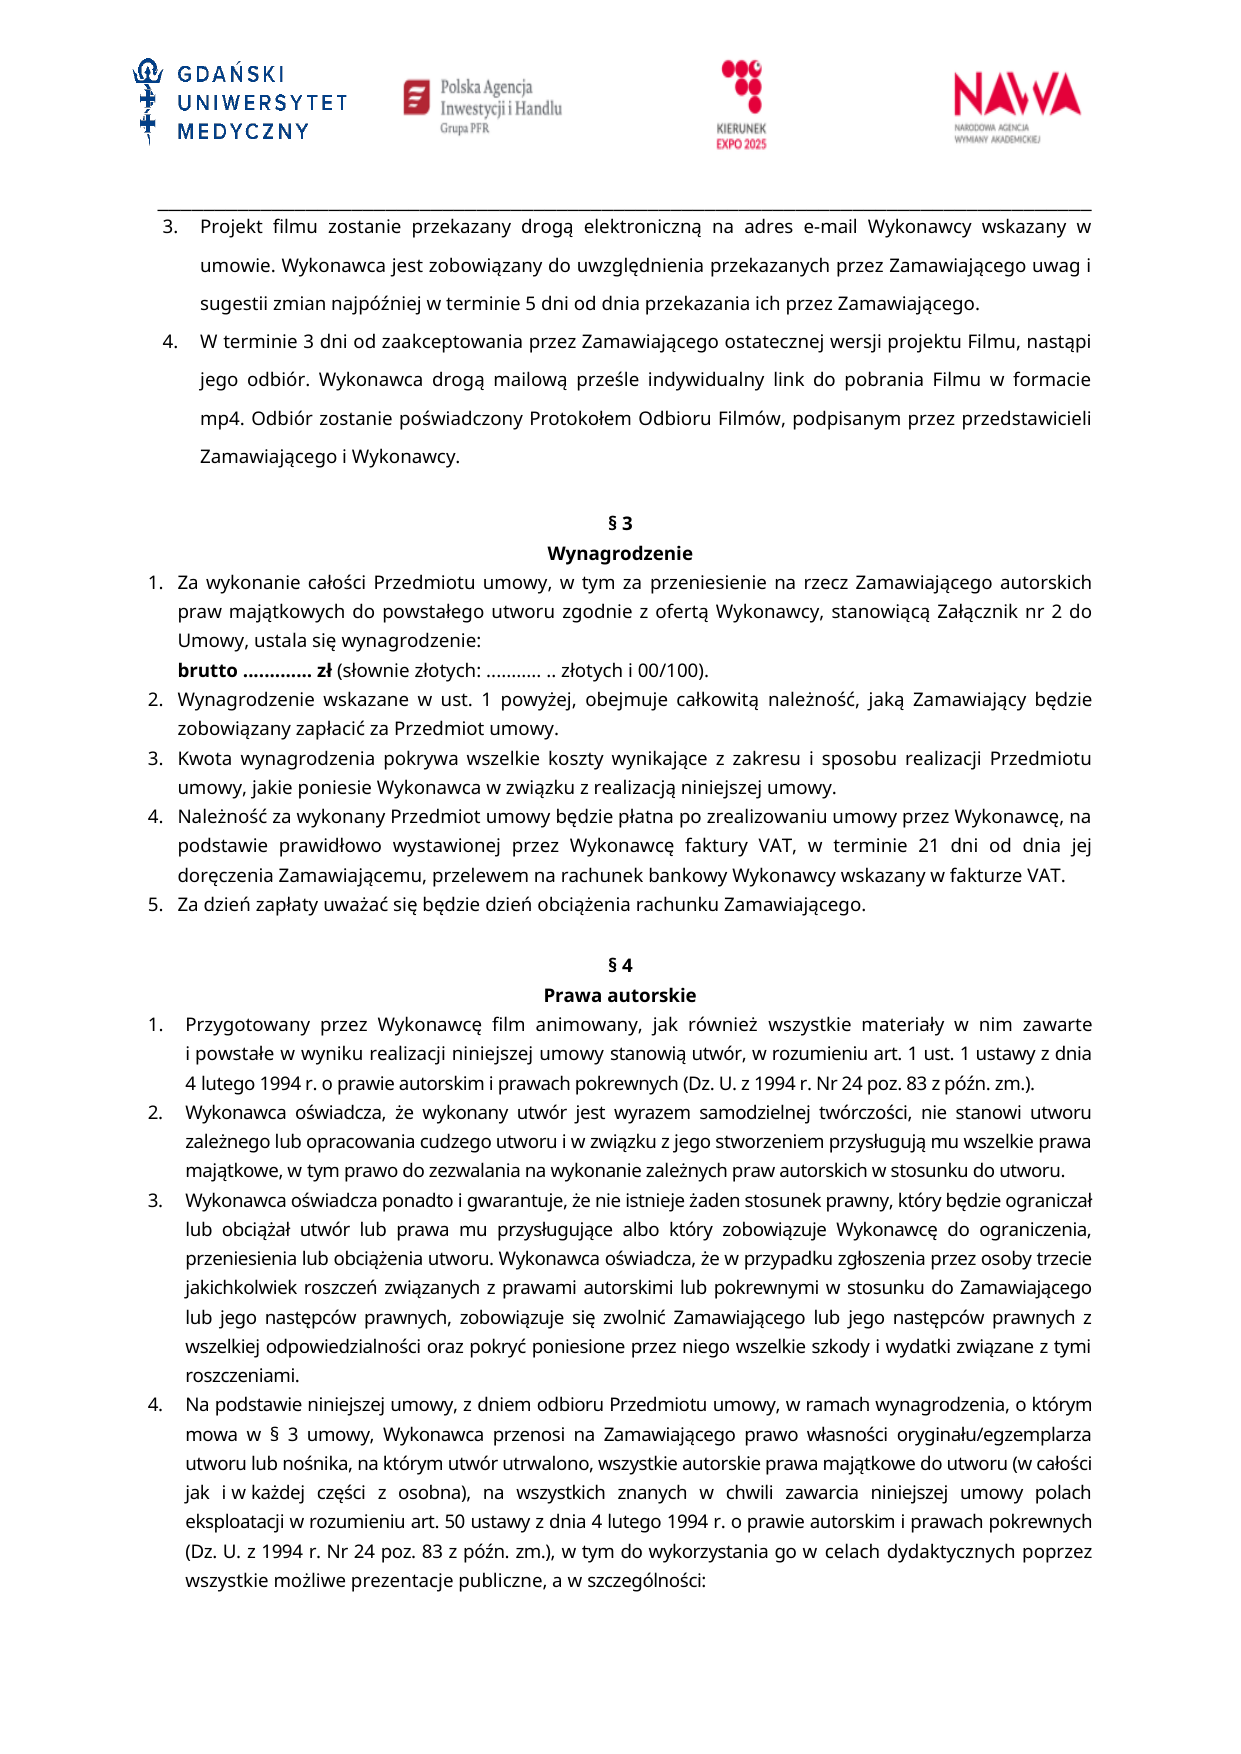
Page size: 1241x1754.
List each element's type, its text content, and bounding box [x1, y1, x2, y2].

list Wykonawca oświadcza, że wykonany utwór jest wyrazem samodzielnej twórczości, nie stanowi utworu zależnego lub opracowania cudzego utworu i w związku z jego stworzeniem przysługują mu wszelkie prawa majątkowe, w tym prawo do zezwalania na wykonanie zależnych praw autorskich w stosunku do utworu. [148, 1099, 1093, 1183]
picture [391, 29, 1093, 186]
list Wykonawca oświadcza ponadto i gwarantuje, że nie istnieje żaden stosunek prawny, który będzie ograniczał lub obciążał utwór lub prawa mu przysługujące albo który zobowiązuje Wykonawcę do ograniczenia, przeniesienia lub obciążenia utworu. Wykonawca oświadcza, że w przypadku zgłoszenia przez osoby trzecie jakichkolwiek roszczeń związanych z prawami autorskimi lub pokrewnymi w stosunku do Zamawiającego lub jego następców prawnych, zobowiązuje się zwolnić Zamawiającego lub jego następców prawnych z wszelkiej odpowiedzialności oraz pokryć poniesione przez niego wszelkie szkody i wydatki związane z tymi roszczeniami. [148, 1187, 1093, 1388]
list W terminie 3 dni od zaakceptowania przez Zamawiającego ostatecznej wersji projektu Filmu, nastąpi jego odbiór. Wykonawca drogą mailową prześle indywidualny link do pobrania Filmu w formacie mp4. Odbiór zostanie poświadczony Protokołem Odbioru Filmów, podpisanym przez przedstawicieli Zamawiającego i Wykonawcy. [162, 328, 1093, 469]
list brutto ............. zł (słownie złotych: ........... .. złotych i 00/100). [177, 657, 1093, 683]
text § 3 [148, 511, 1093, 536]
list Kwota wynagrodzenia pokrywa wszelkie koszty wynikające z zakresu i sposobu realizacji Przedmiotu umowy, jakie poniesie Wykonawca w związku z realizacją niniejszej umowy. [148, 745, 1093, 800]
list Należność za wykonany Przedmiot umowy będzie płatna po zrealizowaniu umowy przez Wykonawcę, na podstawie prawidłowo wystawionej przez Wykonawcę faktury VAT, w terminie 21 dni od dnia jej doręczenia Zamawiającemu, przelewem na rachunek bankowy Wykonawcy wskazany w fakturze VAT. [148, 803, 1093, 887]
picture [132, 58, 347, 148]
list Projekt filmu zostanie przekazany drogą elektroniczną na adres e-mail Wykonawcy wskazany w umowie. Wykonawca jest zobowiązany do uwzględnienia przekazanych przez Zamawiającego uwag i sugestii zmian najpóźniej w terminie 5 dni od dnia przekazania ich przez Zamawiającego. [162, 214, 1093, 316]
list Na podstawie niniejszej umowy, z dniem odbioru Przedmiotu umowy, w ramach wynagrodzenia, o którym mowa w § 3 umowy, Wykonawca przenosi na Zamawiającego prawo własności oryginału/egzemplarza utworu lub nośnika, na którym utwór utrwalono, wszystkie autorskie prawa majątkowe do utworu (w całości jak i w każdej części z osobna), na wszystkich znanych w chwili zawarcia niniejszej umowy polach eksploatacji w rozumieniu art. 50 ustawy z dnia 4 lutego 1994 r. o prawie autorskim i prawach pokrewnych (Dz. U. z 1994 r. Nr 24 poz. 83 z późn. zm.), w tym do wykorzystania go w celach dydaktycznych poprzez wszystkie możliwe prezentacje publiczne, a w szczególności: [148, 1392, 1093, 1593]
list Za dzień zapłaty uważać się będzie dzień obciążenia rachunku Zamawiającego. [148, 891, 1093, 917]
text § 4 [148, 953, 1093, 978]
list Przygotowany przez Wykonawcę film animowany, jak również wszystkie materiały w nim zawarte i powstałe w wyniku realizacji niniejszej umowy stanowią utwór, w rozumieniu art. 1 ust. 1 ustawy z dnia 4 lutego 1994 r. o prawie autorskim i prawach pokrewnych (Dz. U. z 1994 r. Nr 24 poz. 83 z późn. zm.). [148, 1011, 1093, 1095]
list Za wykonanie całości Przedmiotu umowy, w tym za przeniesienie na rzecz Zamawiającego autorskich praw majątkowych do powstałego utworu zgodnie z ofertą Wykonawcy, stanowiącą Załącznik nr 2 do Umowy, ustala się wynagrodzenie: [148, 569, 1093, 653]
text Prawa autorskie [148, 982, 1093, 1007]
list Wynagrodzenie wskazane w ust. 1 powyżej, obejmuje całkowitą należność, jaką Zamawiający będzie zobowiązany zapłacić za Przedmiot umowy. [148, 686, 1093, 741]
text Wynagrodzenie [148, 540, 1093, 566]
